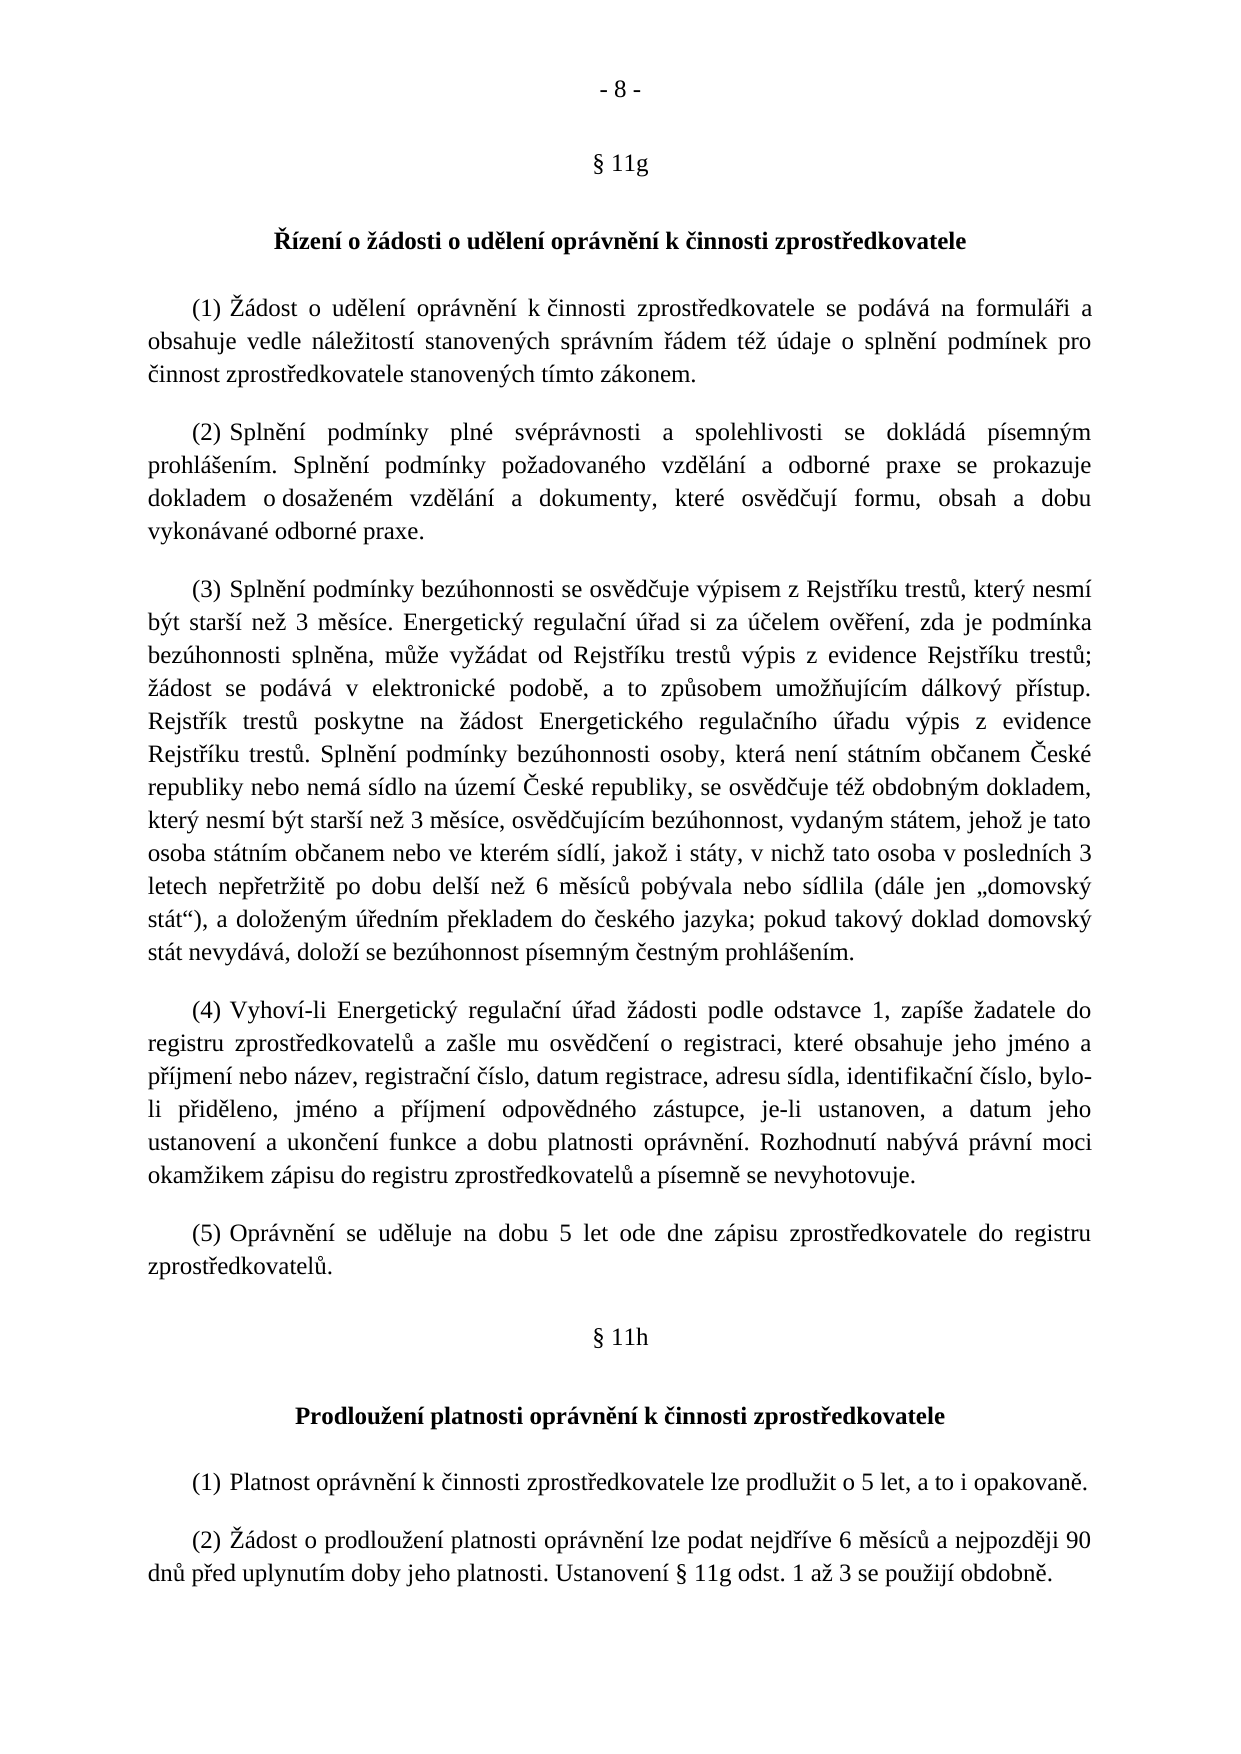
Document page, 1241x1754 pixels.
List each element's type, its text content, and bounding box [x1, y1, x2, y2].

list Žádost o udělení oprávnění k činnosti zprostředkovatele se podává na formuláři a obsahuje vedle náležitostí stanovených správním řádem též údaje o splnění podmínek pro činnost zprostředkovatele stanovených tímto zákonem. [148, 293, 1093, 388]
text § 11g [148, 148, 1093, 176]
list Oprávnění se uděluje na dobu 5 let ode dne zápisu zprostředkovatele do registru zprostředkovatelů. [148, 1218, 1093, 1280]
list Vyhoví-li Energetický regulační úřad žádosti podle odstavce 1, zapíše žadatele do registru zprostředkovatelů a zašle mu osvědčení o registraci, které obsahuje jeho jméno a příjmení nebo název, registrační číslo, datum registrace, adresu sídla, identifikační číslo, bylo-li přiděleno, jméno a příjmení odpovědného zástupce, je-li ustanoven, a datum jeho ustanovení a ukončení funkce a dobu platnosti oprávnění. Rozhodnutí nabývá právní moci okamžikem zápisu do registru zprostředkovatelů a písemně se nevyhotovuje. [148, 995, 1093, 1189]
list Žádost o prodloužení platnosti oprávnění lze podat nejdříve 6 měsíců a nejpozději 90 dnů před uplynutím doby jeho platnosti. Ustanovení § 11g odst. 1 až 3 se použijí obdobně. [148, 1525, 1093, 1587]
text Prodloužení platnosti oprávnění k činnosti zprostředkovatele [148, 1401, 1093, 1429]
text Řízení o žádosti o udělení oprávnění k činnosti zprostředkovatele [148, 226, 1093, 255]
list Splnění podmínky bezúhonnosti se osvědčuje výpisem z Rejstříku trestů, který nesmí být starší než 3 měsíce. Energetický regulační úřad si za účelem ověření, zda je podmínka bezúhonnosti splněna, může vyžádat od Rejstříku trestů výpis z evidence Rejstříku trestů; žádost se podává v elektronické podobě, a to způsobem umožňujícím dálkový přístup. Rejstřík trestů poskytne na žádost Energetického regulačního úřadu výpis z evidence Rejstříku trestů. Splnění podmínky bezúhonnosti osoby, která není státním občanem České republiky nebo nemá sídlo na území České republiky, se osvědčuje též obdobným dokladem, který nesmí být starší než 3 měsíce, osvědčujícím bezúhonnost, vydaným státem, jehož je tato osoba státním občanem nebo ve kterém sídlí, jakož i státy, v nichž tato osoba v posledních 3 letech nepřetržitě po dobu delší než 6 měsíců pobývala nebo sídlila (dále jen „domovský stát“), a doloženým úředním překladem do českého jazyka; pokud takový doklad domovský stát nevydává, doloží se bezúhonnost písemným čestným prohlášením. [148, 574, 1093, 966]
text § 11h [148, 1322, 1093, 1351]
list Platnost oprávnění k činnosti zprostředkovatele lze prodlužit o 5 let, a to i opakovaně. [148, 1467, 1093, 1496]
list Splnění podmínky plné svéprávnosti a spolehlivosti se dokládá písemným prohlášením. Splnění podmínky požadovaného vzdělání a odborné praxe se prokazuje dokladem o dosaženém vzdělání a dokumenty, které osvědčují formu, obsah a dobu vykonávané odborné praxe. [148, 417, 1093, 545]
